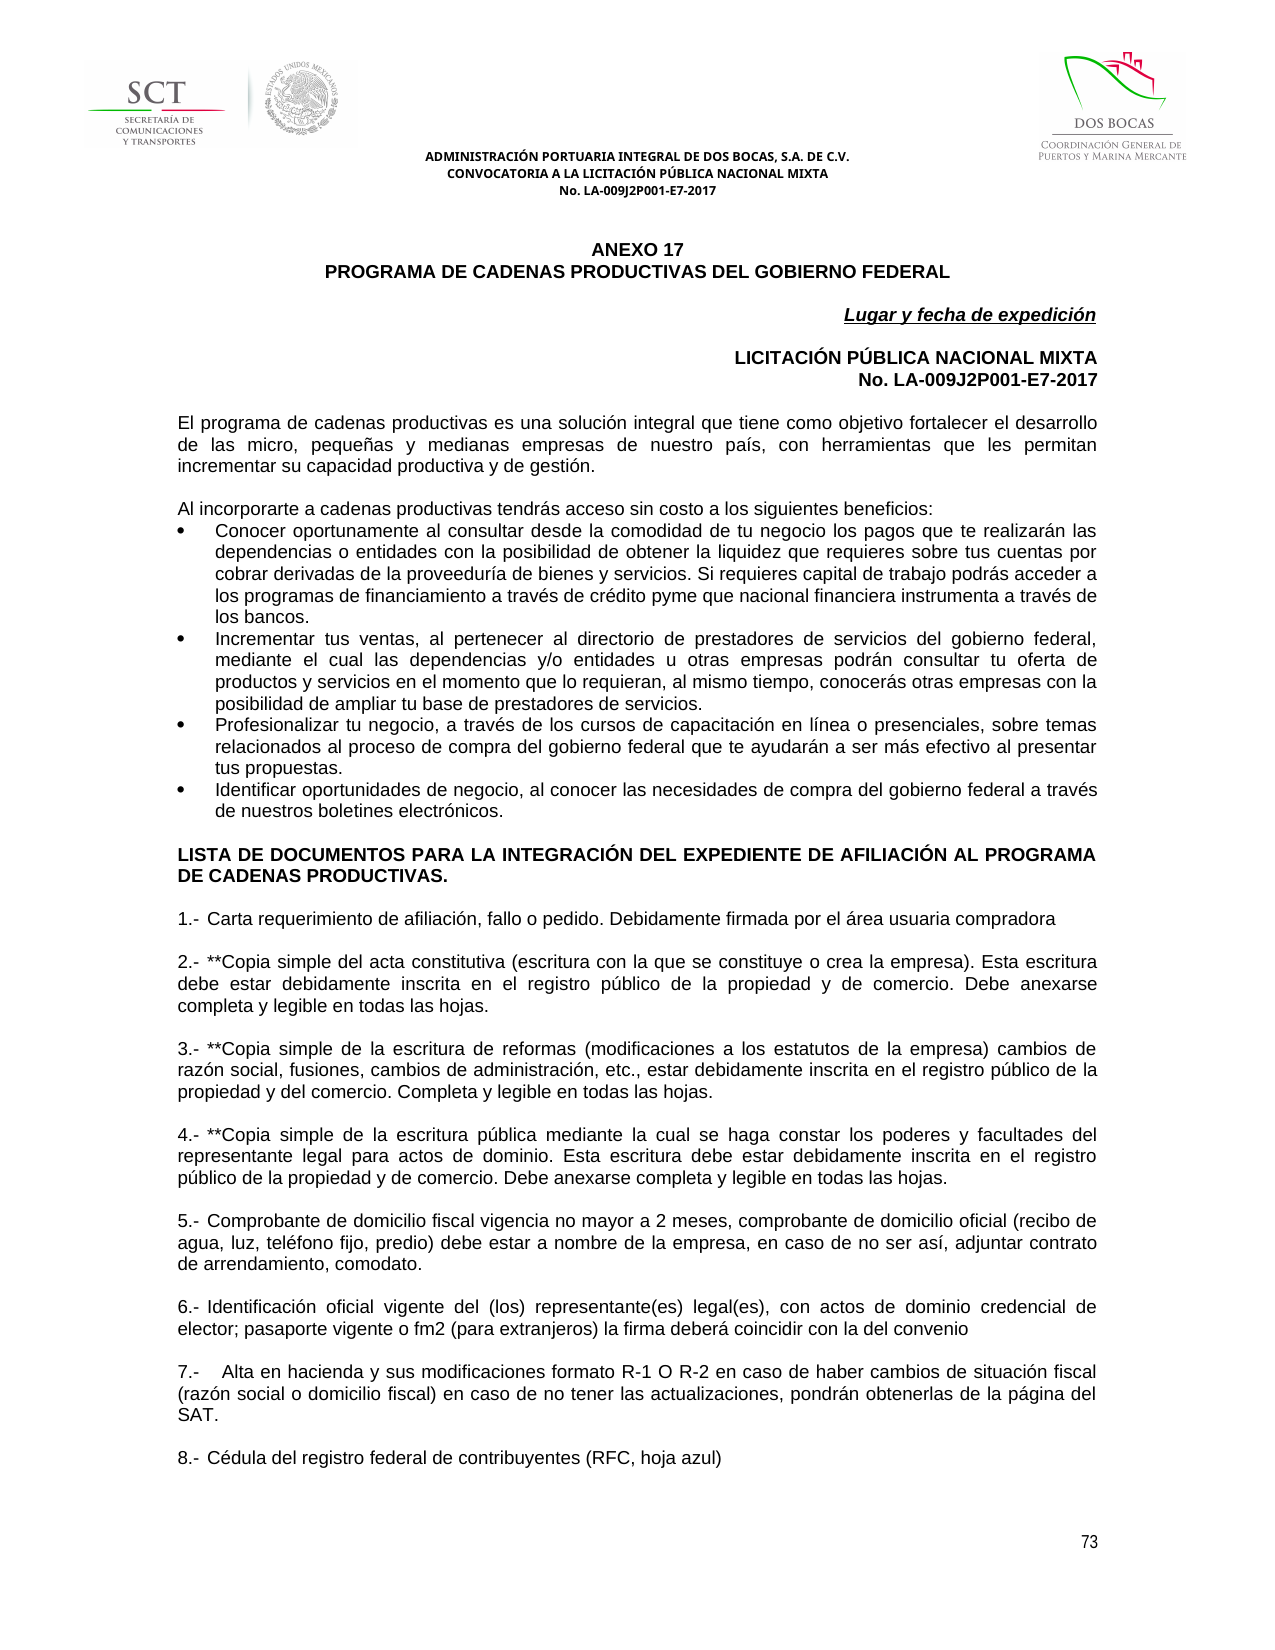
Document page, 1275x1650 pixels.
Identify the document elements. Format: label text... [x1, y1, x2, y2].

picture [84, 60, 358, 148]
text PROGRAMA DE CADENAS PRODUCTIVAS DEL GOBIERNO FEDERAL [177, 261, 1098, 282]
text 3.- **Copia simple de la escritura de reformas (modificaciones a los estatutos de la empresa) cambios de razón social, fusiones, cambios de administración, etc., estar debidamente inscrita en el registro público de la propiedad y del comercio. Completa y legible en todas las hojas. [177, 1037, 1098, 1102]
text Al incorporarte a cadenas productivas tendrás acceso sin costo a los siguientes beneficios: [177, 498, 1098, 519]
list Profesionalizar tu negocio, a través de los cursos de capacitación en línea o presenciales, sobre temas relacionados al proceso de compra del gobierno federal que te ayudarán a ser más efectivo al presentar tus propuestas. [177, 714, 1098, 779]
text Lugar y fecha de expedición [177, 304, 1098, 326]
list Incrementar tus ventas, al pertenecer al directorio de prestadores de servicios del gobierno federal, mediante el cual las dependencias y/o entidades u otras empresas podrán consultar tu oferta de productos y servicios en el momento que lo requieran, al mismo tiempo, conocerás otras empresas con la posibilidad de ampliar tu base de prestadores de servicios. [177, 627, 1098, 714]
text LICITACIÓN PÚBLICA NACIONAL MIXTA [177, 347, 1098, 369]
text 1.- Carta requerimiento de afiliación, fallo o pedido. Debidamente firmada por el área usuaria compradora [177, 908, 1098, 930]
picture [1038, 52, 1187, 162]
text No. LA-009J2P001-E7-2017 [177, 369, 1098, 390]
text ANEXO 17 [177, 239, 1098, 261]
text 5.- Comprobante de domicilio fiscal vigencia no mayor a 2 meses, comprobante de domicilio oficial (recibo de agua, luz, teléfono fijo, predio) debe estar a nombre de la empresa, en caso de no ser así, adjuntar contrato de arrendamiento, comodato. [177, 1210, 1098, 1275]
list Identificar oportunidades de negocio, al conocer las necesidades de compra del gobierno federal a través de nuestros boletines electrónicos. [177, 779, 1098, 822]
text 2.- **Copia simple del acta constitutiva (escritura con la que se constituye o crea la empresa). Esta escritura debe estar debidamente inscrita en el registro público de la propiedad y de comercio. Debe anexarse completa y legible en todas las hojas. [177, 951, 1098, 1016]
list Conocer oportunamente al consultar desde la comodidad de tu negocio los pagos que te realizarán las dependencias o entidades con la posibilidad de obtener la liquidez que requieres sobre tus cuentas por cobrar derivadas de la proveeduría de bienes y servicios. Si requieres capital de trabajo podrás acceder a los programas de financiamiento a través de crédito pyme que nacional financiera instrumenta a través de los bancos. [177, 519, 1098, 627]
text 6.- Identificación oficial vigente del (los) representante(es) legal(es), con actos de dominio credencial de elector; pasaporte vigente o fm2 (para extranjeros) la firma deberá coincidir con la del convenio [177, 1296, 1098, 1339]
text LISTA DE DOCUMENTOS PARA LA INTEGRACIÓN DEL EXPEDIENTE DE AFILIACIÓN AL PROGRAMA DE CADENAS PRODUCTIVAS. [177, 843, 1098, 887]
text 7.- Alta en hacienda y sus modificaciones formato R-1 O R-2 en caso de haber cambios de situación fiscal (razón social o domicilio fiscal) en caso de no tener las actualizaciones, pondrán obtenerlas de la página del SAT. [177, 1361, 1098, 1426]
text 8.- Cédula del registro federal de contribuyentes (RFC, hoja azul) [177, 1447, 1098, 1469]
text El programa de cadenas productivas es una solución integral que tiene como objetivo fortalecer el desarrollo de las micro, pequeñas y medianas empresas de nuestro país, con herramientas que les permitan incrementar su capacidad productiva y de gestión. [177, 412, 1098, 476]
text 4.- **Copia simple de la escritura pública mediante la cual se haga constar los poderes y facultades del representante legal para actos de dominio. Esta escritura debe estar debidamente inscrita en el registro público de la propiedad y de comercio. Debe anexarse completa y legible en todas las hojas. [177, 1124, 1098, 1188]
